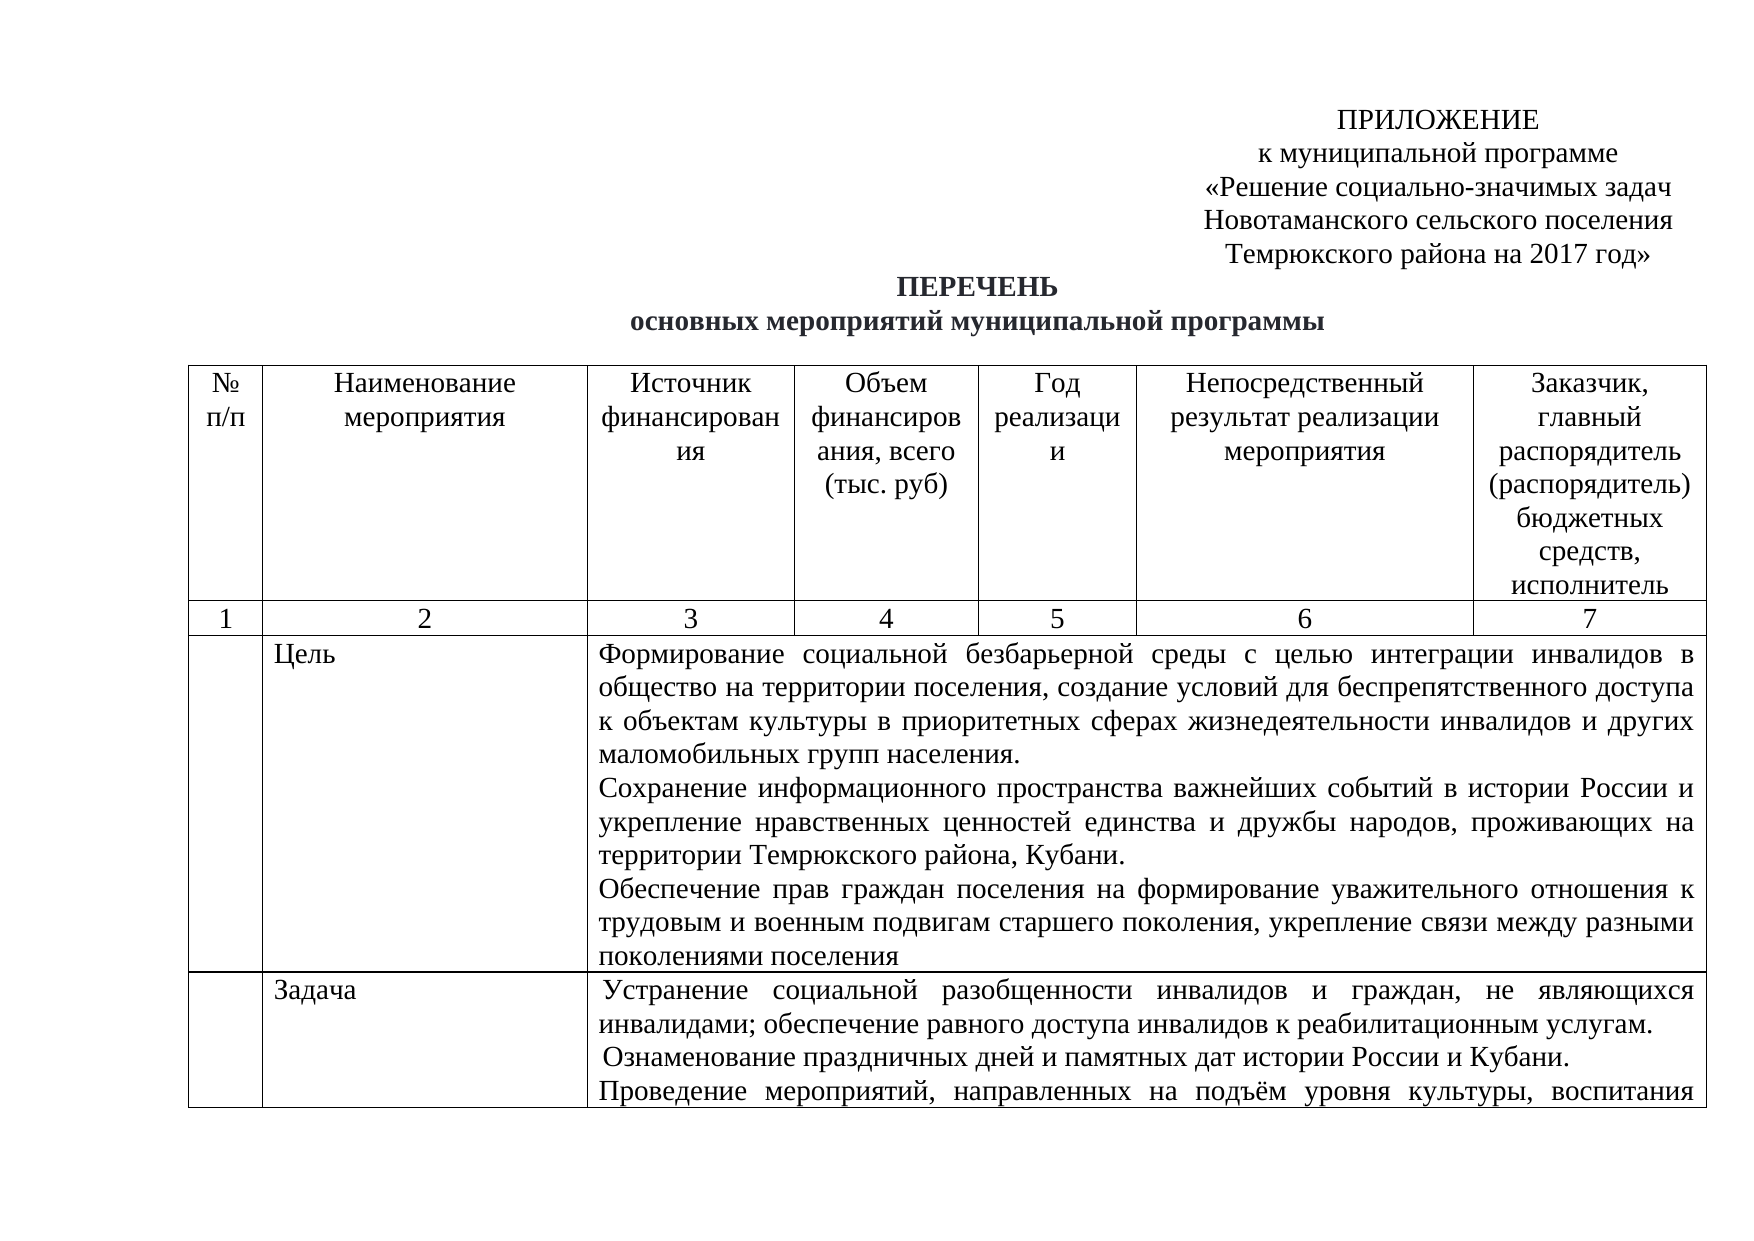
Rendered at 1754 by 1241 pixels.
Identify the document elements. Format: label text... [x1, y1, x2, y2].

text Темрюкского района на 2017 год» [1181, 236, 1695, 269]
table_header ПЕРЕЧЕНЬ основных мероприятий муниципальной программы [177, 270, 1754, 1108]
text «Решение социально-значимых задач [1181, 169, 1695, 202]
text Новотаманского сельского поселения [1181, 202, 1695, 236]
text ПРИЛОЖЕНИЕ [1181, 102, 1695, 135]
text к муниципальной программе [1181, 135, 1695, 169]
